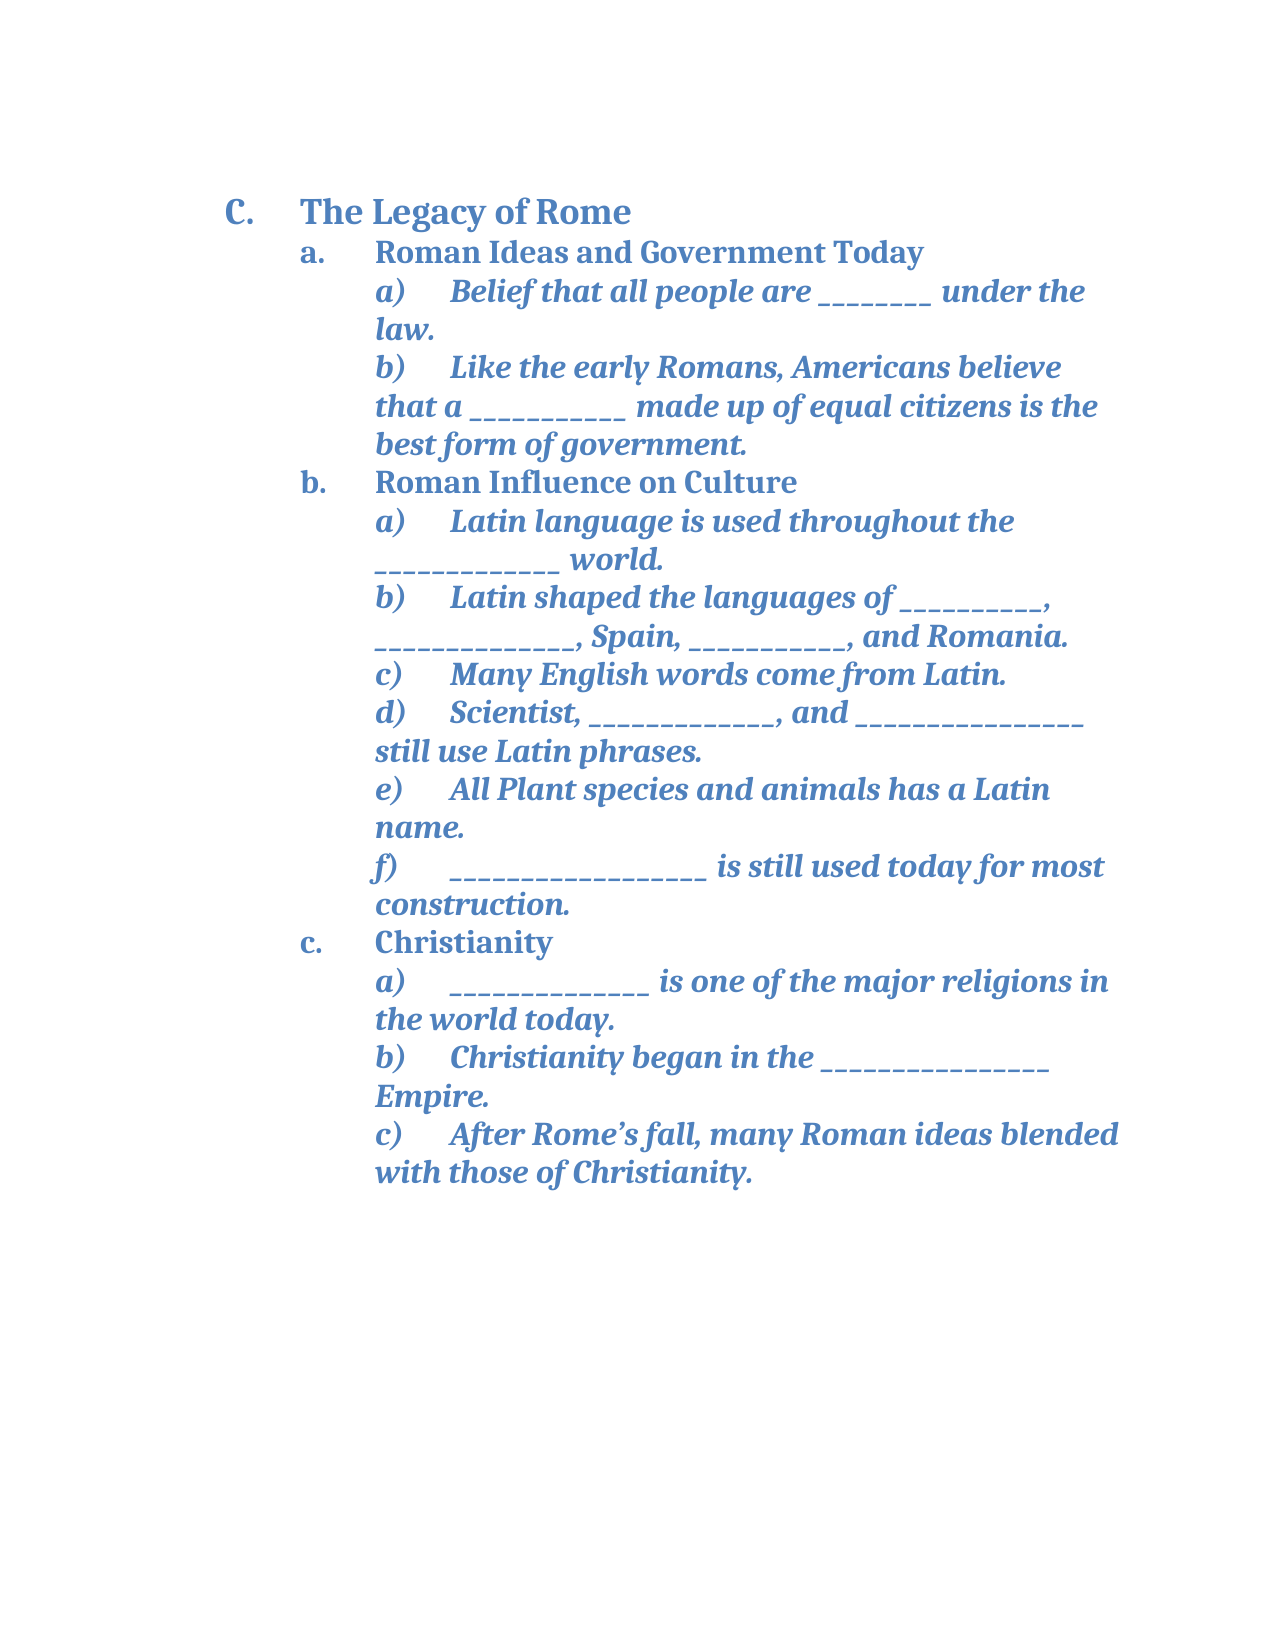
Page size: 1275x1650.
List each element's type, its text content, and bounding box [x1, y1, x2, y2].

subtitle Scientist, _____________, and ________________ still use Latin phrases. [375, 694, 1125, 771]
subtitle ______________ is one of the major religions in the world today. [375, 962, 1125, 1039]
subtitle After Rome’s fall, many Roman ideas blended with those of Christianity. [375, 1116, 1125, 1192]
subtitle Like the early Romans, Americans believe that a ___________ made up of equal citizens is the best form of government. [375, 349, 1125, 464]
subtitle Roman Ideas and Government Today [300, 234, 1125, 272]
subtitle Roman Influence on Culture [300, 464, 1125, 502]
subtitle Many English words come from Latin. [375, 656, 1125, 694]
subtitle Belief that all people are ________ under the law. [375, 272, 1125, 349]
subtitle Christianity [300, 924, 1125, 962]
subtitle __________________ is still used today for most construction. [375, 847, 1125, 924]
subtitle Latin language is used throughout the _____________ world. [375, 502, 1125, 579]
subtitle The Legacy of Rome [225, 191, 1125, 234]
subtitle Christianity began in the ________________ Empire. [375, 1039, 1125, 1116]
subtitle All Plant species and animals has a Latin name. [375, 771, 1125, 847]
subtitle Latin shaped the languages of __________, ______________, Spain, ___________, and Romania. [375, 579, 1125, 656]
